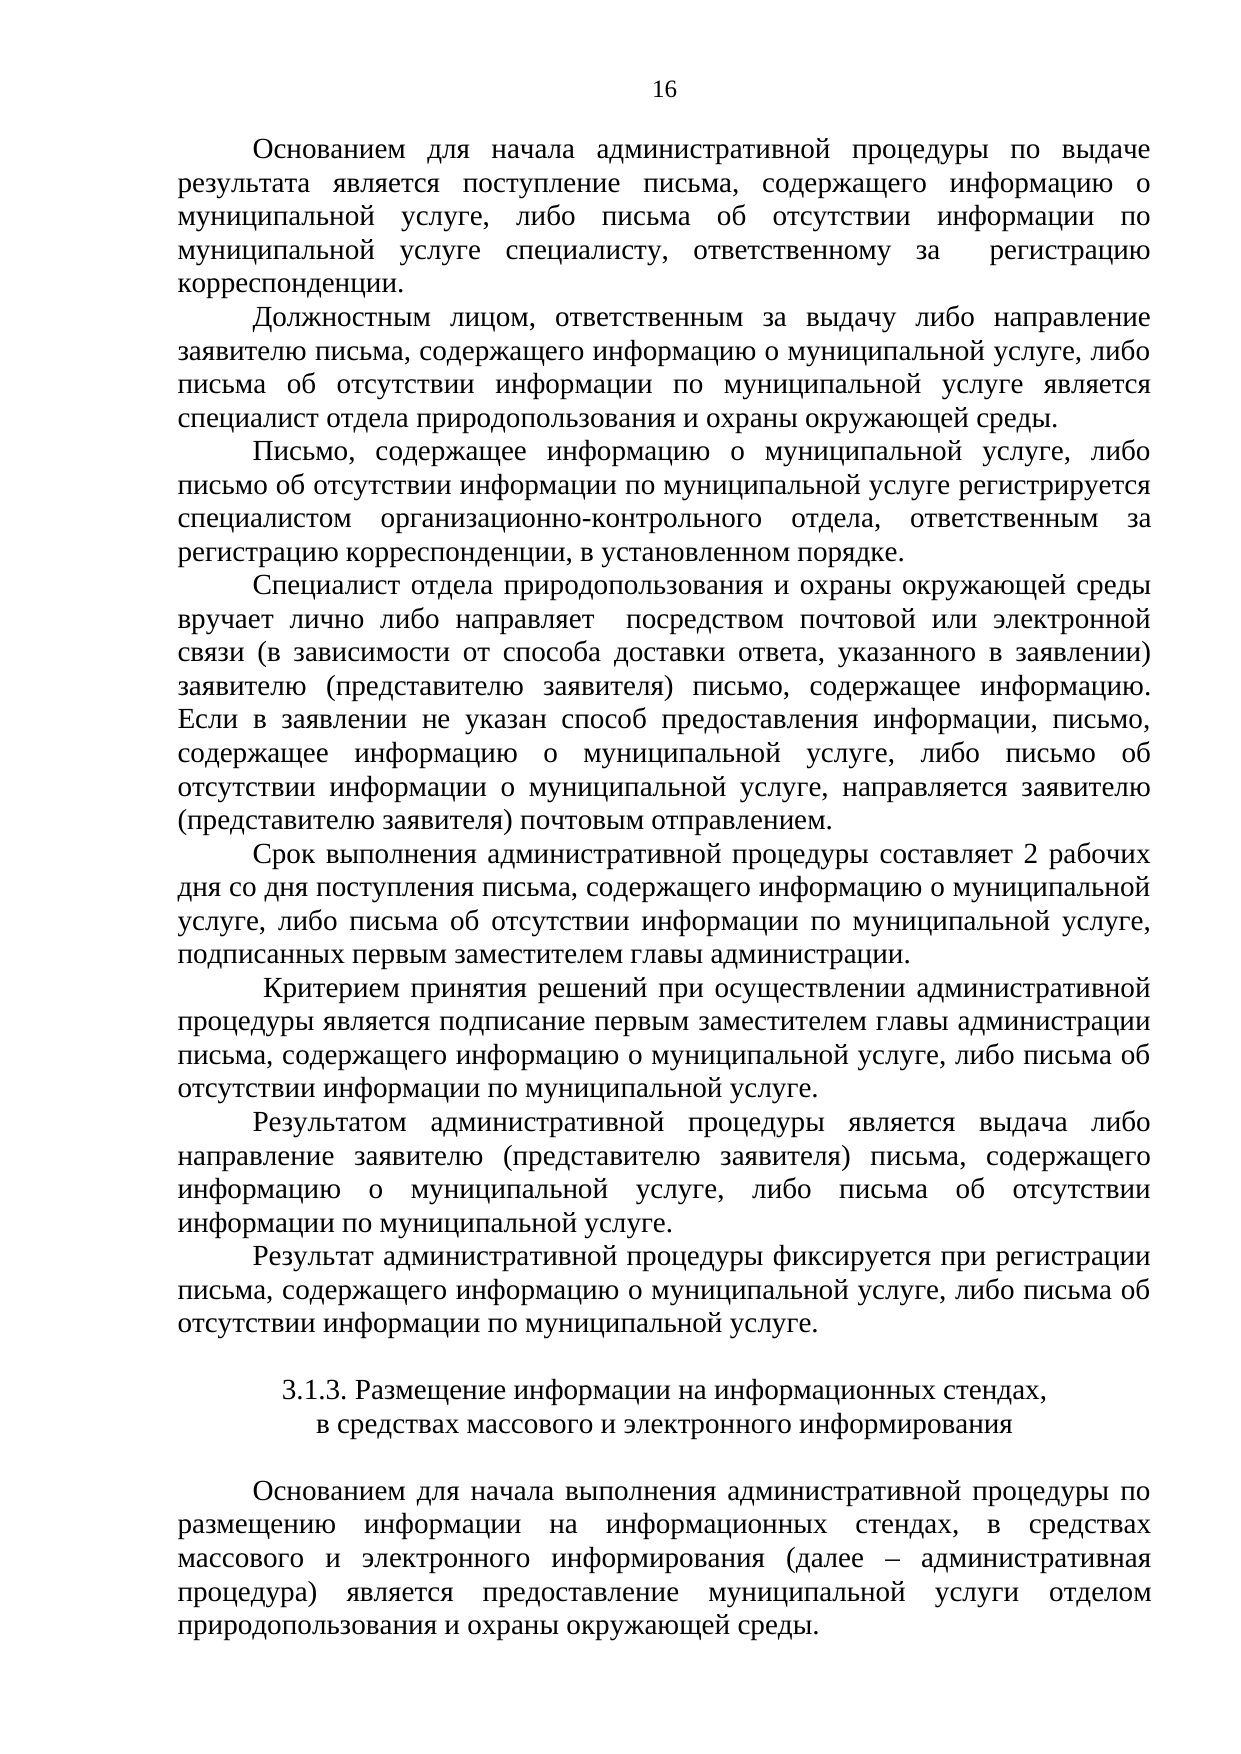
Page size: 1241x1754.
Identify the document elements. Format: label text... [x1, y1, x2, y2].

text Должностным лицом, ответственным за выдачу либо направление заявителю письма, содержащего информацию о муниципальной услуге, либо письма об отсутствии информации по муниципальной услуге является специалист отдела природопользования и охраны окружающей среды. [177, 299, 1152, 433]
text Срок выполнения административной процедуры составляет 2 рабочих дня со дня поступления письма, содержащего информацию о муниципальной услуге, либо письма об отсутствии информации по муниципальной услуге, подписанных первым заместителем главы администрации. [177, 836, 1152, 970]
text Критерием принятия решений при осуществлении административной процедуры является подписание первым заместителем главы администрации письма, содержащего информацию о муниципальной услуге, либо письма об отсутствии информации по муниципальной услуге. [177, 970, 1152, 1104]
text 3.1.3. Размещение информации на информационных стендах, [177, 1372, 1152, 1406]
text в средствах массового и электронного информирования [177, 1406, 1152, 1439]
text Письмо, содержащее информацию о муниципальной услуге, либо письмо об отсутствии информации по муниципальной услуге регистрируется специалистом организационно-контрольного отдела, ответственным за регистрацию корреспонденции, в установленном порядке. [177, 433, 1152, 567]
text Основанием для начала административной процедуры по выдаче результата является поступление письма, содержащего информацию о муниципальной услуге, либо письма об отсутствии информации по муниципальной услуге специалисту, ответственному за регистрацию корреспонденции. [177, 131, 1152, 299]
text Результат административной процедуры фиксируется при регистрации письма, содержащего информацию о муниципальной услуге, либо письма об отсутствии информации по муниципальной услуге. [177, 1238, 1152, 1339]
text Основанием для начала выполнения административной процедуры по размещению информации на информационных стендах, в средствах массового и электронного информирования (далее – административная процедура) является предоставление муниципальной услуги отделом природопользования и охраны окружающей среды. [177, 1473, 1152, 1641]
text Специалист отдела природопользования и охраны окружающей среды вручает лично либо направляет посредством почтовой или электронной связи (в зависимости от способа доставки ответа, указанного в заявлении) заявителю (представителю заявителя) письмо, содержащее информацию. Если в заявлении не указан способ предоставления информации, письмо, содержащее информацию о муниципальной услуге, либо письмо об отсутствии информации о муниципальной услуге, направляется заявителю (представителю заявителя) почтовым отправлением. [177, 567, 1152, 836]
text Результатом административной процедуры является выдача либо направление заявителю (представителю заявителя) письма, содержащего информацию о муниципальной услуге, либо письма об отсутствии информации по муниципальной услуге. [177, 1104, 1152, 1238]
